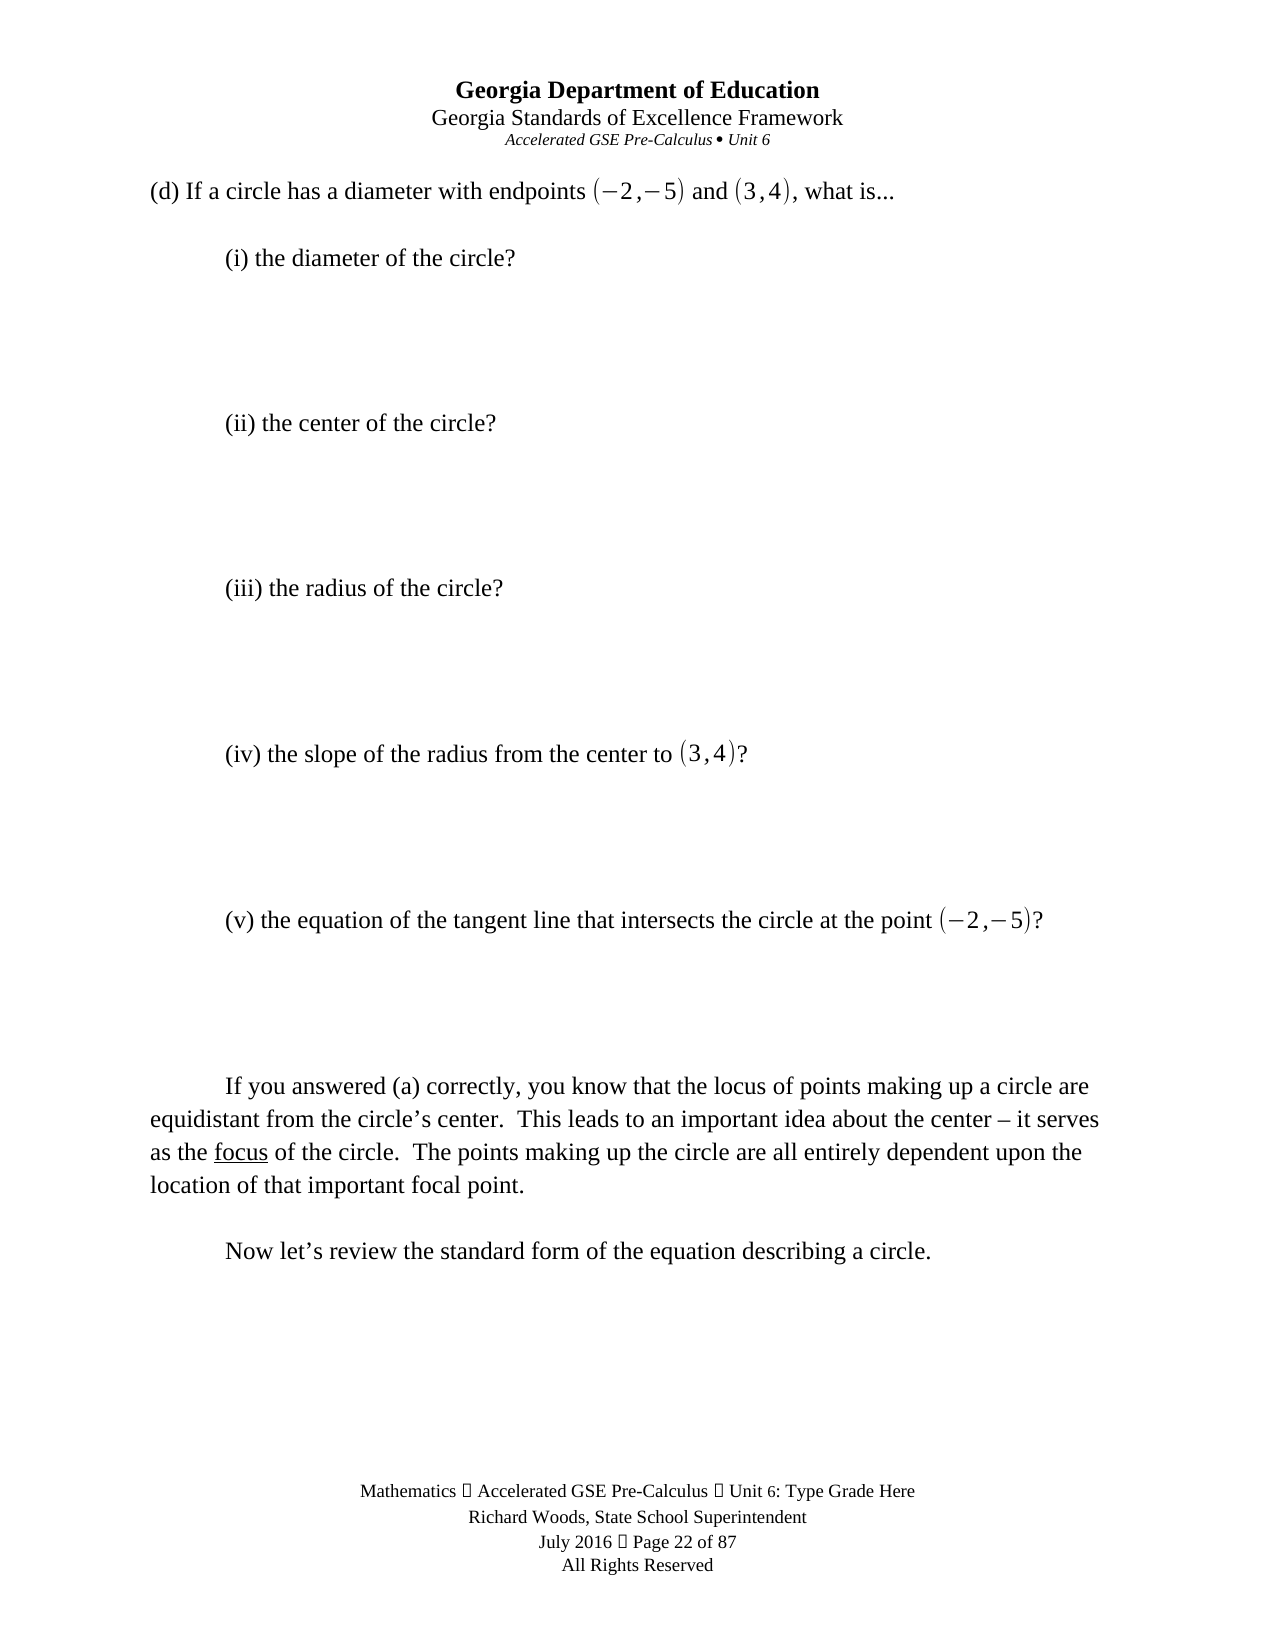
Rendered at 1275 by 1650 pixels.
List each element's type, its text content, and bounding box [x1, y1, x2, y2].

text Now let’s review the standard form of the equation describing a circle. [150, 1236, 1125, 1265]
text (v) the equation of the tangent line that intersects the circle at the point ? [150, 905, 1125, 935]
text (ii) the center of the circle? [150, 408, 1125, 437]
text (d) If a circle has a diameter with endpoints and , what is... [150, 176, 1125, 206]
text (iv) the slope of the radius from the center to ? [150, 738, 1125, 768]
text (i) the diameter of the circle? [150, 243, 1125, 272]
text (iii) the radius of the circle? [150, 573, 1125, 602]
text If you answered (a) correctly, you know that the locus of points making up a circle are equidistant from the circle’s center. This leads to an important idea about the center – it serves as the focus of the circle. The points making up the circle are all entirely dependent upon the location of that important focal point. [150, 1071, 1125, 1199]
